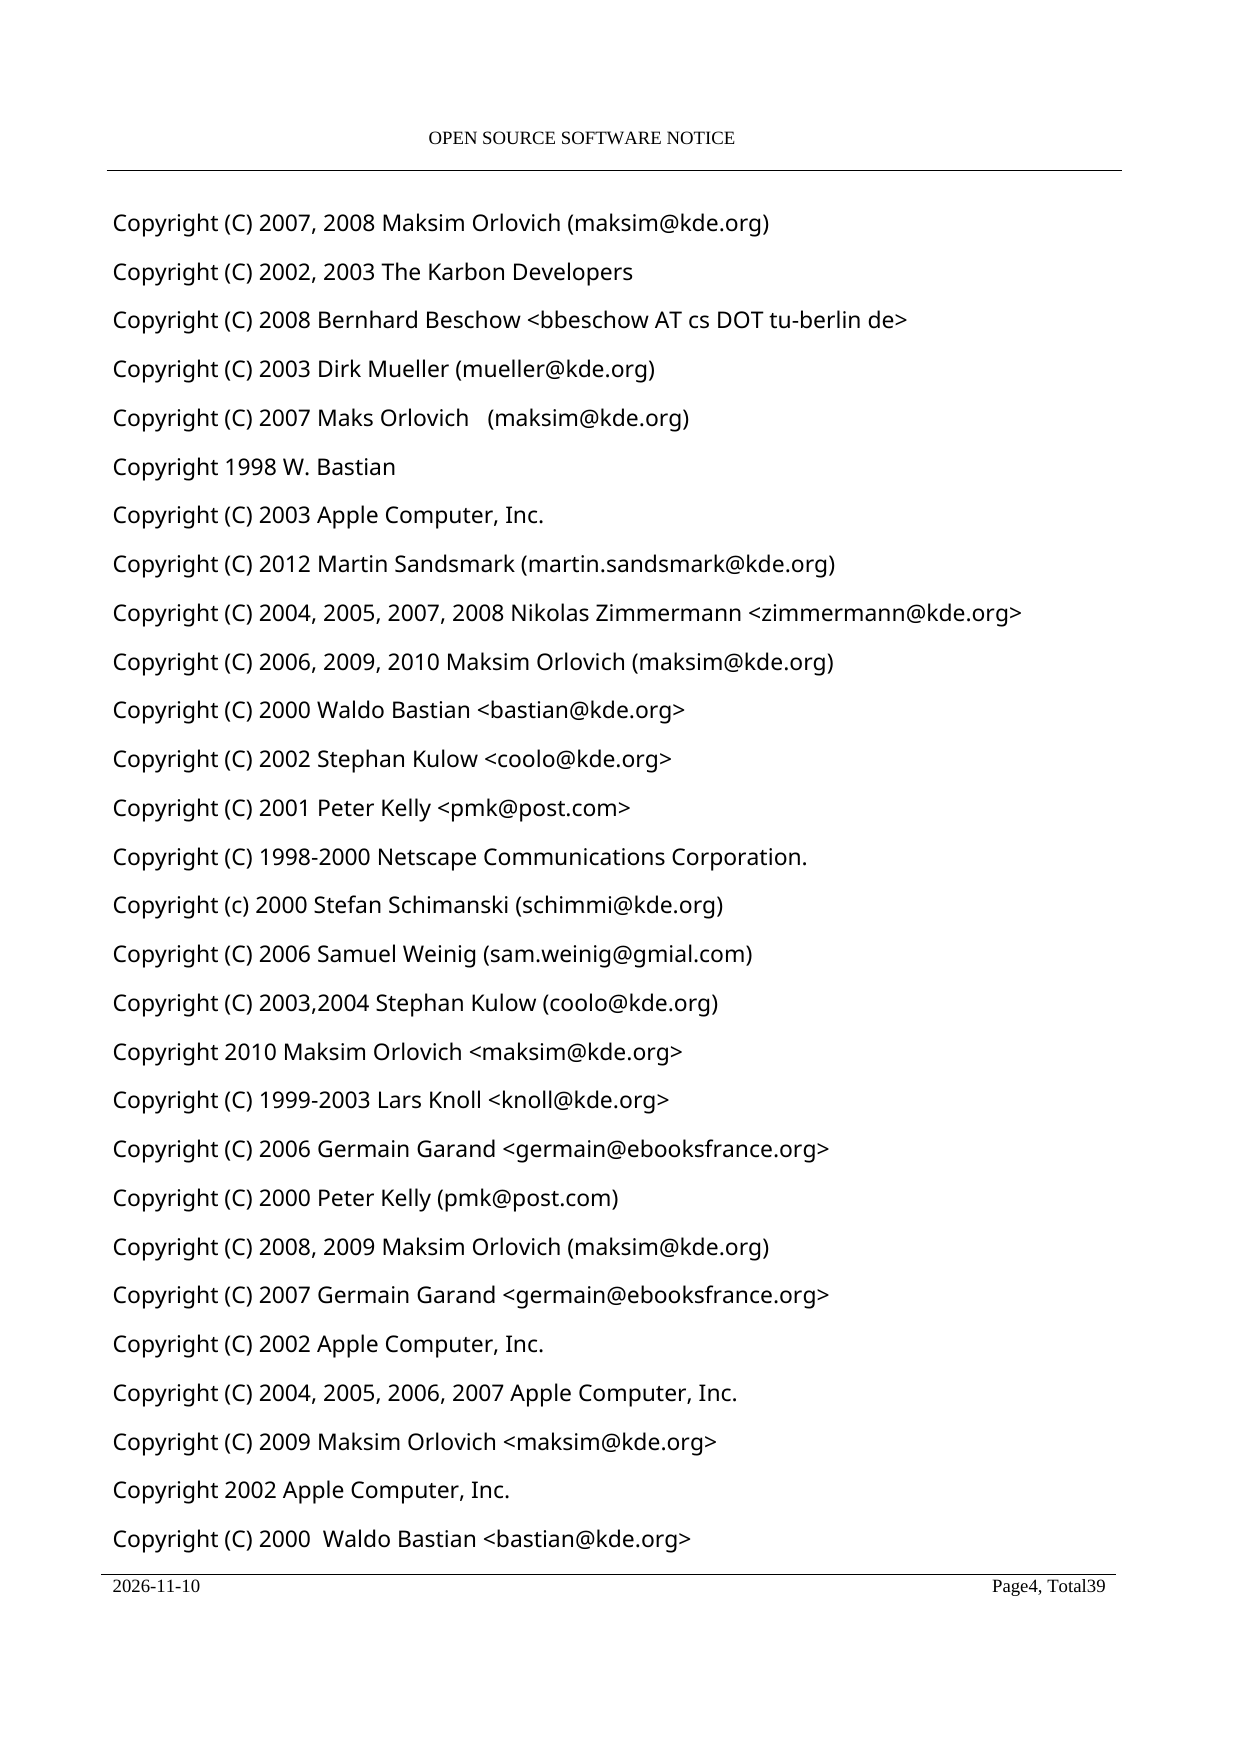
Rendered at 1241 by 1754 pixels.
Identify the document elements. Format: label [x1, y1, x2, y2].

text [112, 206, 1128, 1555]
